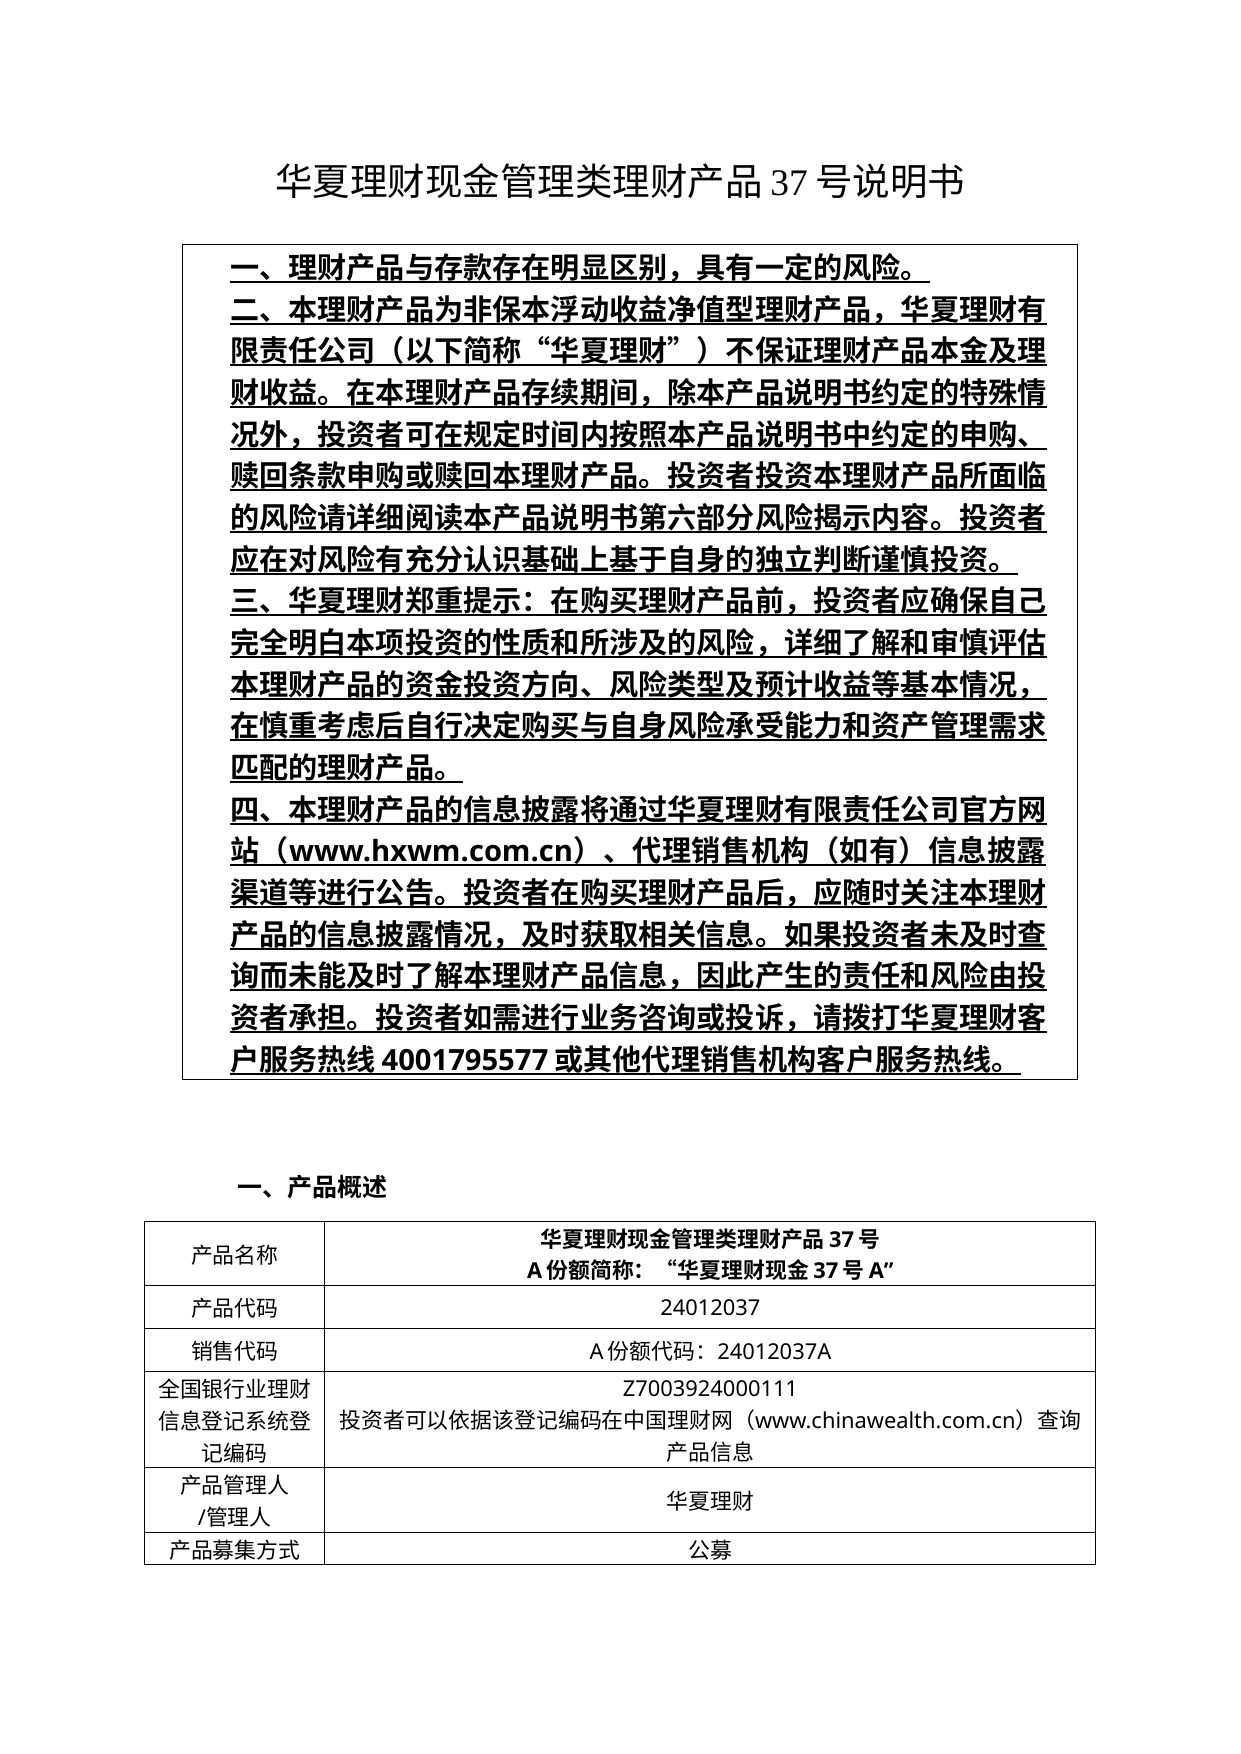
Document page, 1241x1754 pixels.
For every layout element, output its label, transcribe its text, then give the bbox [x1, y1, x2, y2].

table_cell A份额代码：24012037A [325, 1329, 1095, 1371]
table_cell 产品管理人 /管理人 [145, 1468, 324, 1532]
table_cell 全国银行业理财信息登记系统登记编码 [145, 1372, 324, 1467]
text 一、产品概述 [187, 1163, 1053, 1204]
table_cell 产品募集方式 [145, 1533, 324, 1564]
table_cell 销售代码 [145, 1329, 324, 1371]
text 华夏理财现金管理类理财产品37号说明书 [187, 162, 1053, 204]
table_cell 24012037 [325, 1286, 1095, 1328]
table_cell 产品代码 [145, 1286, 324, 1328]
table_header 华夏理财现金管理类理财产品37号 A份额简称：“华夏理财现金37号A” [325, 1222, 1095, 1285]
table_cell Z7003924000111 投资者可以依据该登记编码在中国理财网（www.chinawealth.com.cn）查询产品信息 [325, 1372, 1095, 1467]
table_cell 华夏理财 [325, 1468, 1095, 1532]
table_header 一、理财产品与存款存在明显区别，具有一定的风险。 二、本理财产品为非保本浮动收益净值型理财产品，华夏理财有限责任公司（以下简称“华夏理财”）不保证理财产品本金及理财收益。在本理财产品存续期间，除本产品说明书约定的特殊情况外，投资者可在规定时间内按照本产品说明书中约定的申购、赎回条款申购或赎回本理财产品。投资者投资本理财产品所面临的风险请详细阅读本产品说明书第六部分风险揭示内容。投资者应在对风险有充分认识基础上基于自身的独立判断谨慎投资。 三、华夏理财郑重提示：在购买理财产品前，投资者应确保自己完全明白本项投资的性质和所涉及的风险，详细了解和审慎评估本理财产品的资金投资方向、风险类型及预计收益等基本情况，在慎重考虑后自行决定购买与自身风险承受能力和资产管理需求匹配的理财产品。 四、本理财产品的信息披露将通过华夏理财有限责任公司官方网站（www.hxwm.com.cn）、代理销售机构（如有）信息披露渠道等进行公告。投资者在购买理财产品后，应随时关注本理财产品的信息披露情况，及时获取相关信息。如果投资者未及时查询而未能及时了解本理财产品信息，因此产生的责任和风险由投资者承担。投资者如需进行业务咨询或投诉，请拨打华夏理财客户服务热线4001795577或其他代理销售机构客户服务热线。 [183, 245, 1077, 1078]
table_header 产品名称 [145, 1222, 324, 1285]
table_cell 公募 [325, 1533, 1095, 1564]
